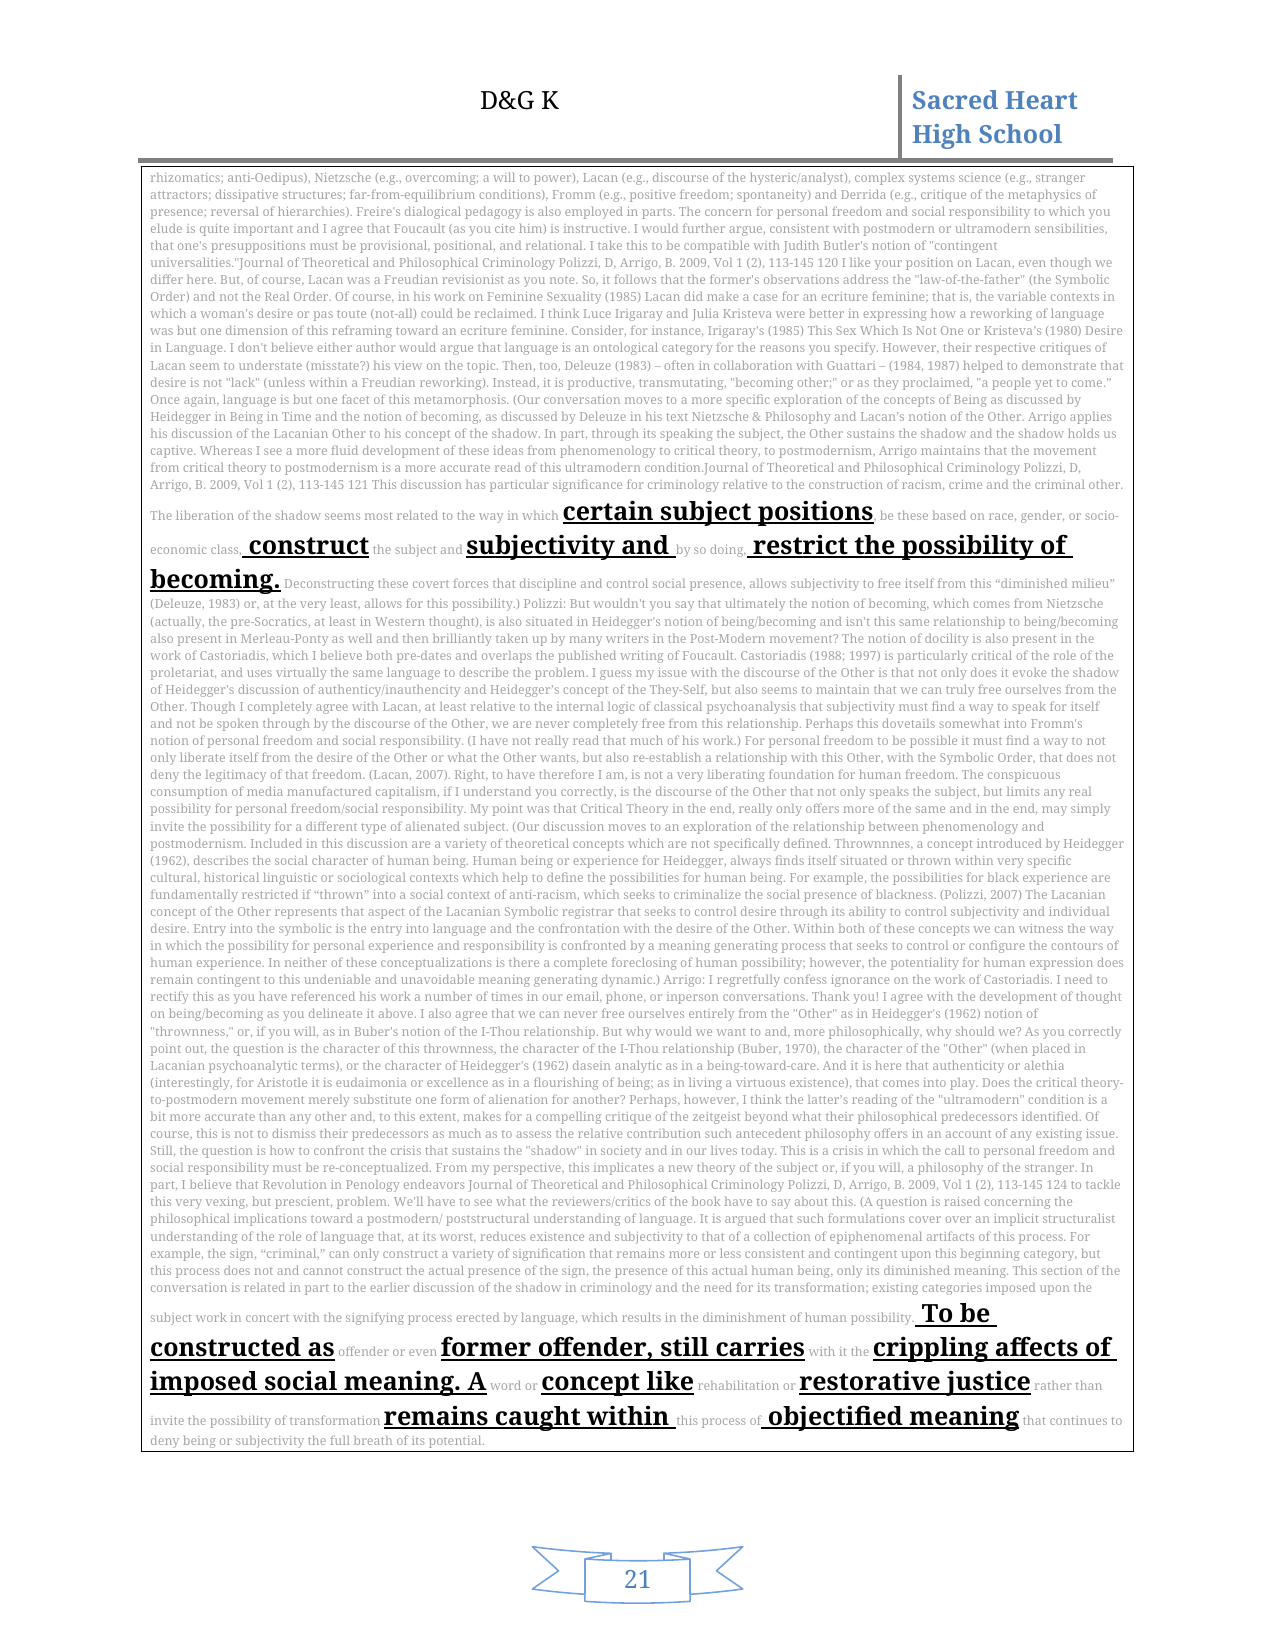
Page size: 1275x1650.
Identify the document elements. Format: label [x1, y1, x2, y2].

text [142, 167, 1133, 1451]
